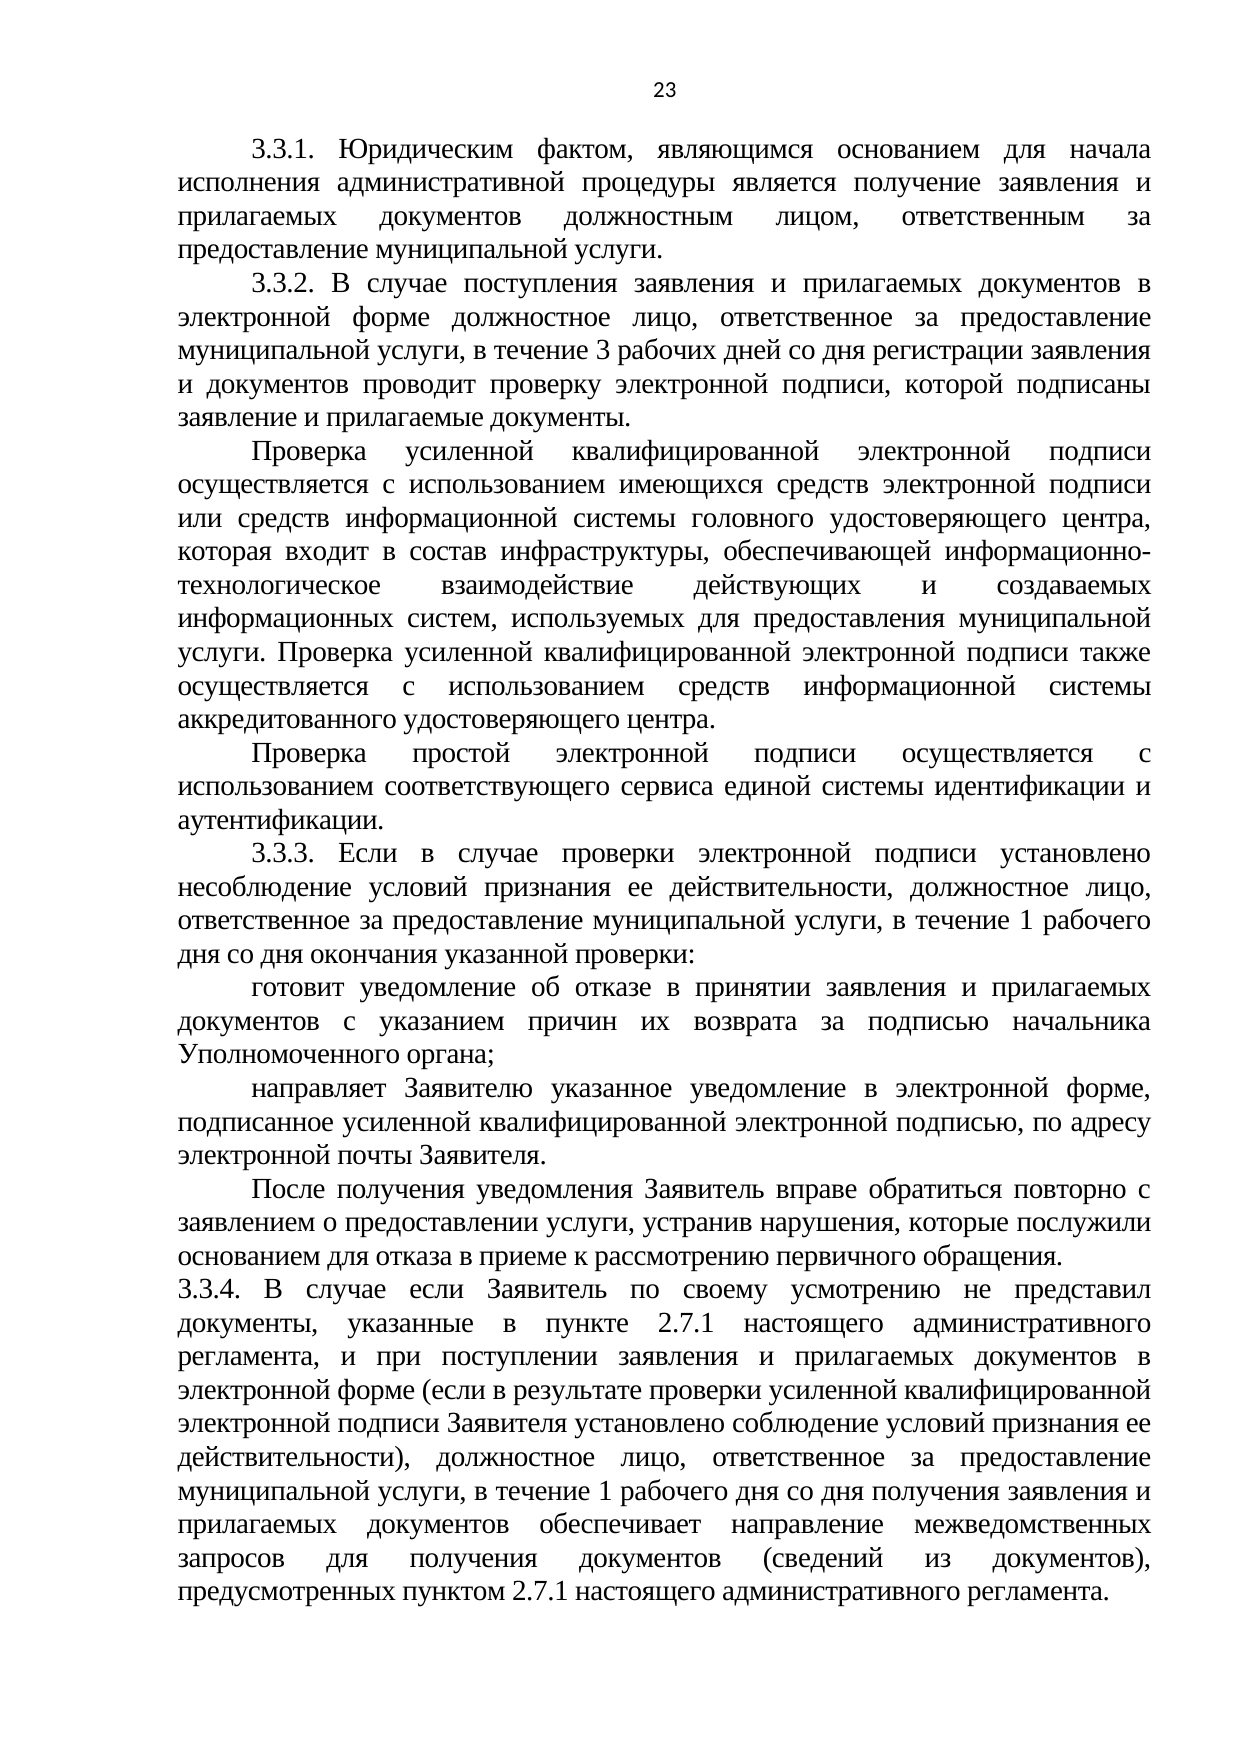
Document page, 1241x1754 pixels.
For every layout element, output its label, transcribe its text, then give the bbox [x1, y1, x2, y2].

text Проверка простой электронной подписи осуществляется с использованием соответствующего сервиса единой системы идентификации и аутентификации. [177, 735, 1152, 835]
text 3.3.1. Юридическим фактом, являющимся основанием для начала исполнения административной процедуры является получение заявления и прилагаемых документов должностным лицом, ответственным за предоставление муниципальной услуги. [177, 131, 1152, 265]
text 3.3.4. В случае если Заявитель по своему усмотрению не представил документы, указанные в пункте 2.7.1 настоящего административного регламента, и при поступлении заявления и прилагаемых документов в электронной форме (если в результате проверки усиленной квалифицированной электронной подписи Заявителя установлено соблюдение условий признания ее действительности), должностное лицо, ответственное за предоставление муниципальной услуги, в течение 1 рабочего дня со дня получения заявления и прилагаемых документов обеспечивает направление межведомственных запросов для получения документов (сведений из документов), предусмотренных пунктом 2.7.1 настоящего административного регламента. [177, 1271, 1152, 1607]
text направляет Заявителю указанное уведомление в электронной форме, подписанное усиленной квалифицированной электронной подписью, по адресу электронной почты Заявителя. [177, 1070, 1152, 1171]
text После получения уведомления Заявитель вправе обратиться повторно с заявлением о предоставлении услуги, устранив нарушения, которые послужили основанием для отказа в приеме к рассмотрению первичного обращения. [177, 1171, 1152, 1271]
text 3.3.3. Если в случае проверки электронной подписи установлено несоблюдение условий признания ее действительности, должностное лицо, ответственное за предоставление муниципальной услуги, в течение 1 рабочего дня со дня окончания указанной проверки: [177, 835, 1152, 969]
text 3.3.2. В случае поступления заявления и прилагаемых документов в электронной форме должностное лицо, ответственное за предоставление муниципальной услуги, в течение 3 рабочих дней со дня регистрации заявления и документов проводит проверку электронной подписи, которой подписаны заявление и прилагаемые документы. [177, 265, 1152, 433]
text Проверка усиленной квалифицированной электронной подписи осуществляется с использованием имеющихся средств электронной подписи или средств информационной системы головного удостоверяющего центра, которая входит в состав инфраструктуры, обеспечивающей информационно-технологическое взаимодействие действующих и создаваемых информационных систем, используемых для предоставления муниципальной услуги. Проверка усиленной квалифицированной электронной подписи также осуществляется с использованием средств информационной системы аккредитованного удостоверяющего центра. [177, 433, 1152, 735]
text готовит уведомление об отказе в принятии заявления и прилагаемых документов с указанием причин их возврата за подписью начальника Уполномоченного органа; [177, 969, 1152, 1070]
